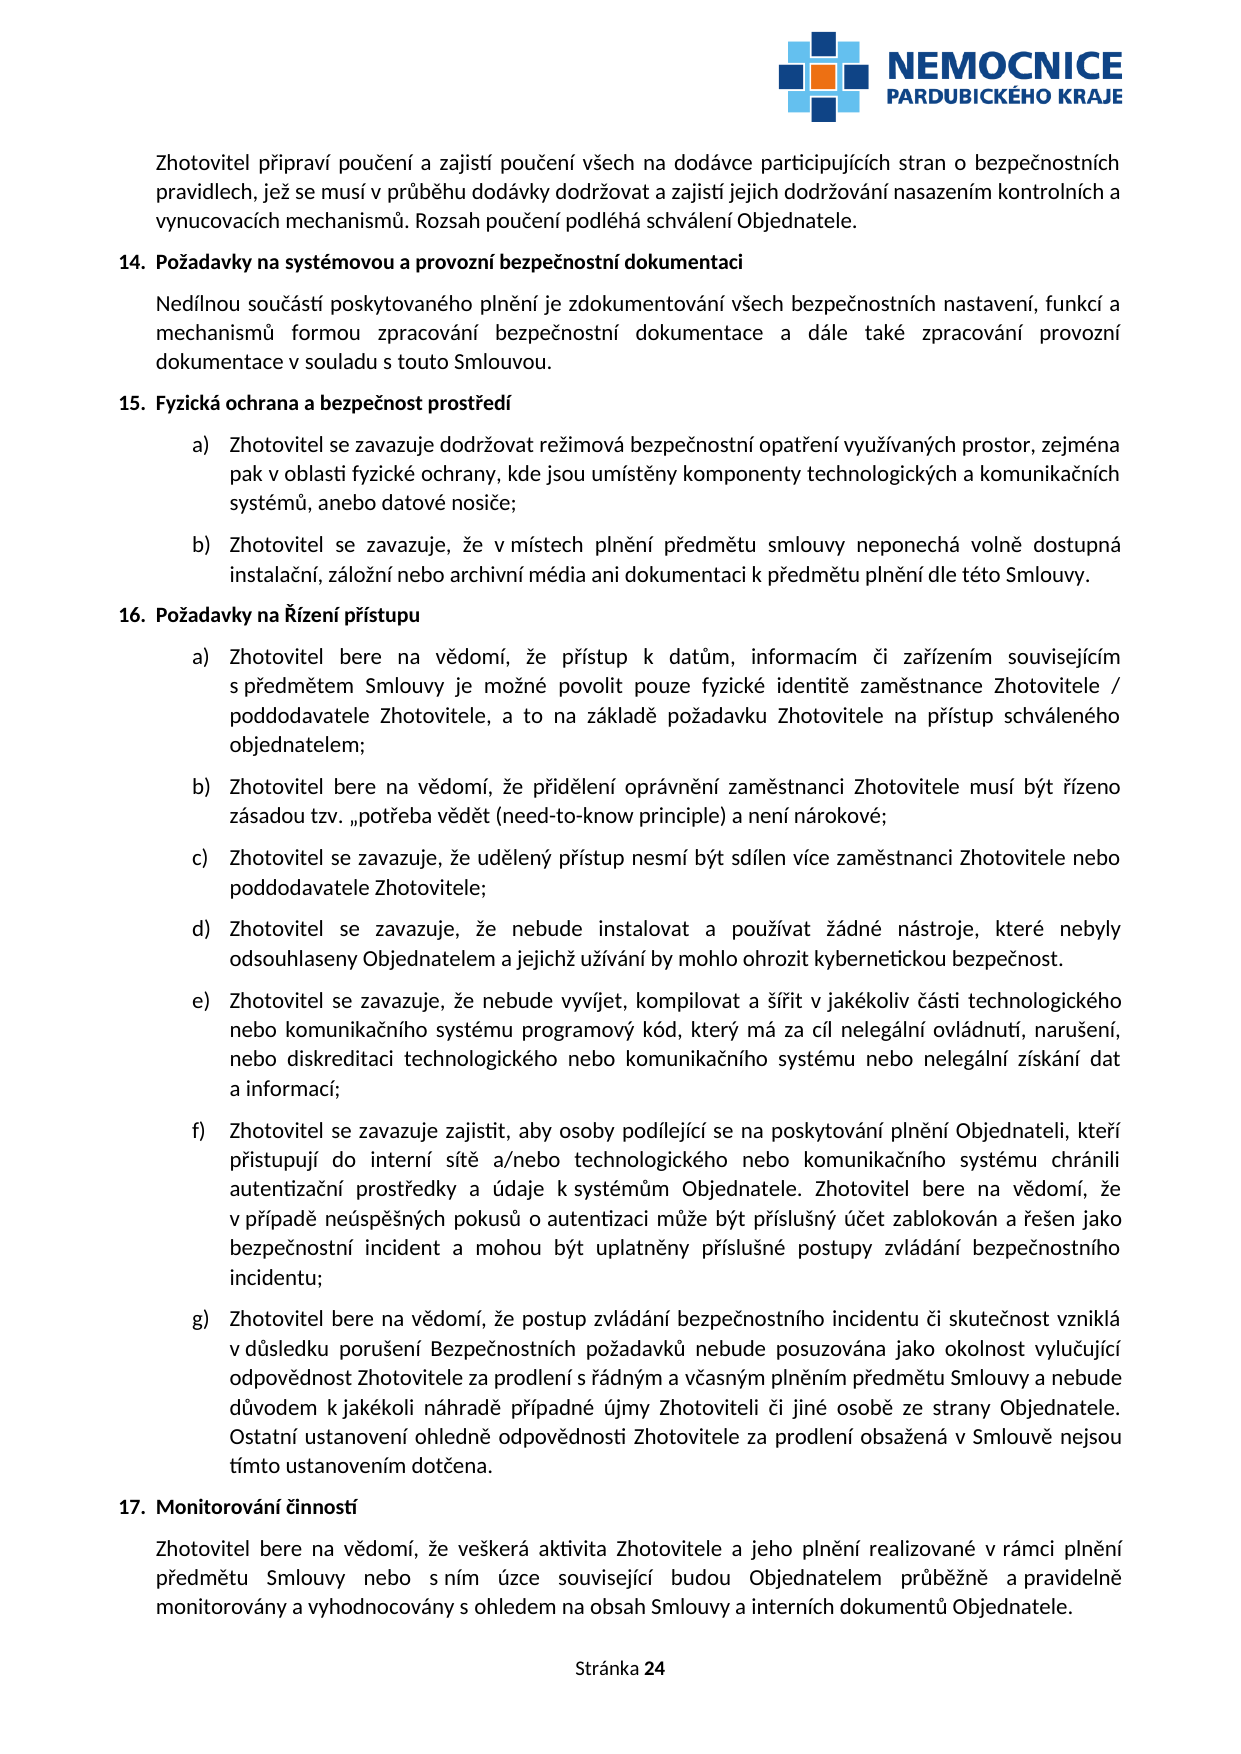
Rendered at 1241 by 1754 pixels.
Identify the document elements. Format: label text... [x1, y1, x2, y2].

list Zhotovitel se zavazuje, že udělený přístup nesmí být sdílen více zaměstnanci Zhotovitele nebo poddodavatele Zhotovitele; [192, 843, 1122, 901]
list Zhotovitel bere na vědomí, že postup zvládání bezpečnostního incidentu či skutečnost vzniklá v důsledku porušení Bezpečnostních požadavků nebude posuzována jako okolnost vylučující odpovědnost Zhotovitele za prodlení s řádným a včasným plněním předmětu Smlouvy a nebude důvodem k jakékoli náhradě případné újmy Zhotoviteli či jiné osobě ze strany Objednatele. Ostatní ustanovení ohledně odpovědnosti Zhotovitele za prodlení obsažená v Smlouvě nejsou tímto ustanovením dotčena. [192, 1304, 1122, 1479]
list Zhotovitel bere na vědomí, že přidělení oprávnění zaměstnanci Zhotovitele musí být řízeno zásadou tzv. „potřeba vědět (need-to-know principle) a není nárokové; [192, 772, 1122, 829]
text Zhotovitel připraví poučení a zajistí poučení všech na dodávce participujících stran o bezpečnostních pravidlech, jež se musí v průběhu dodávky dodržovat a zajistí jejich dodržování nasazením kontrolních a vynucovacích mechanismů. Rozsah poučení podléhá schválení Objednatele. [156, 148, 1122, 234]
list Zhotovitel se zavazuje, že nebude instalovat a používat žádné nástroje, které nebyly odsouhlaseny Objednatelem a jejichž užívání by mohlo ohrozit kybernetickou bezpečnost. [192, 914, 1122, 972]
list Zhotovitel se zavazuje, že nebude vyvíjet, kompilovat a šířit v jakékoliv části technologického nebo komunikačního systému programový kód, který má za cíl nelegální ovládnutí, narušení, nebo diskreditaci technologického nebo komunikačního systému nebo nelegální získání dat a informací; [192, 986, 1122, 1102]
picture [777, 30, 1123, 123]
list Monitorování činností [118, 1493, 1122, 1520]
list Požadavky na Řízení přístupu [118, 602, 1122, 628]
list Zhotovitel se zavazuje zajistit, aby osoby podílející se na poskytování plnění Objednateli, kteří přistupují do interní sítě a/nebo technologického nebo komunikačního systému chránili autentizační prostředky a údaje k systémům Objednatele. Zhotovitel bere na vědomí, že v případě neúspěšných pokusů o autentizaci může být příslušný účet zablokován a řešen jako bezpečnostní incident a mohou být uplatněny příslušné postupy zvládání bezpečnostního incidentu; [192, 1116, 1122, 1291]
list Zhotovitel se zavazuje dodržovat režimová bezpečnostní opatření využívaných prostor, zejména pak v oblasti fyzické ochrany, kde jsou umístěny komponenty technologických a komunikačních systémů, anebo datové nosiče; [192, 430, 1122, 517]
list Požadavky na systémovou a provozní bezpečnostní dokumentaci [118, 248, 1122, 275]
text Zhotovitel bere na vědomí, že veškerá aktivita Zhotovitele a jeho plnění realizované v rámci plnění předmětu Smlouvy nebo s ním úzce související budou Objednatelem průběžně a pravidelně monitorovány a vyhodnocovány s ohledem na obsah Smlouvy a interních dokumentů Objednatele. [156, 1534, 1122, 1621]
list Zhotovitel bere na vědomí, že přístup k datům, informacím či zařízením souvisejícím s předmětem Smlouvy je možné povolit pouze fyzické identitě zaměstnance Zhotovitele / poddodavatele Zhotovitele, a to na základě požadavku Zhotovitele na přístup schváleného objednatelem; [192, 642, 1122, 758]
text Nedílnou součástí poskytovaného plnění je zdokumentování všech bezpečnostních nastavení, funkcí a mechanismů formou zpracování bezpečnostní dokumentace a dále také zpracování provozní dokumentace v souladu s touto Smlouvou. [156, 289, 1122, 376]
list Zhotovitel se zavazuje, že v místech plnění předmětu smlouvy neponechá volně dostupná instalační, záložní nebo archivní média ani dokumentaci k předmětu plnění dle této Smlouvy. [192, 530, 1122, 588]
list Fyzická ochrana a bezpečnost prostředí [118, 389, 1122, 416]
